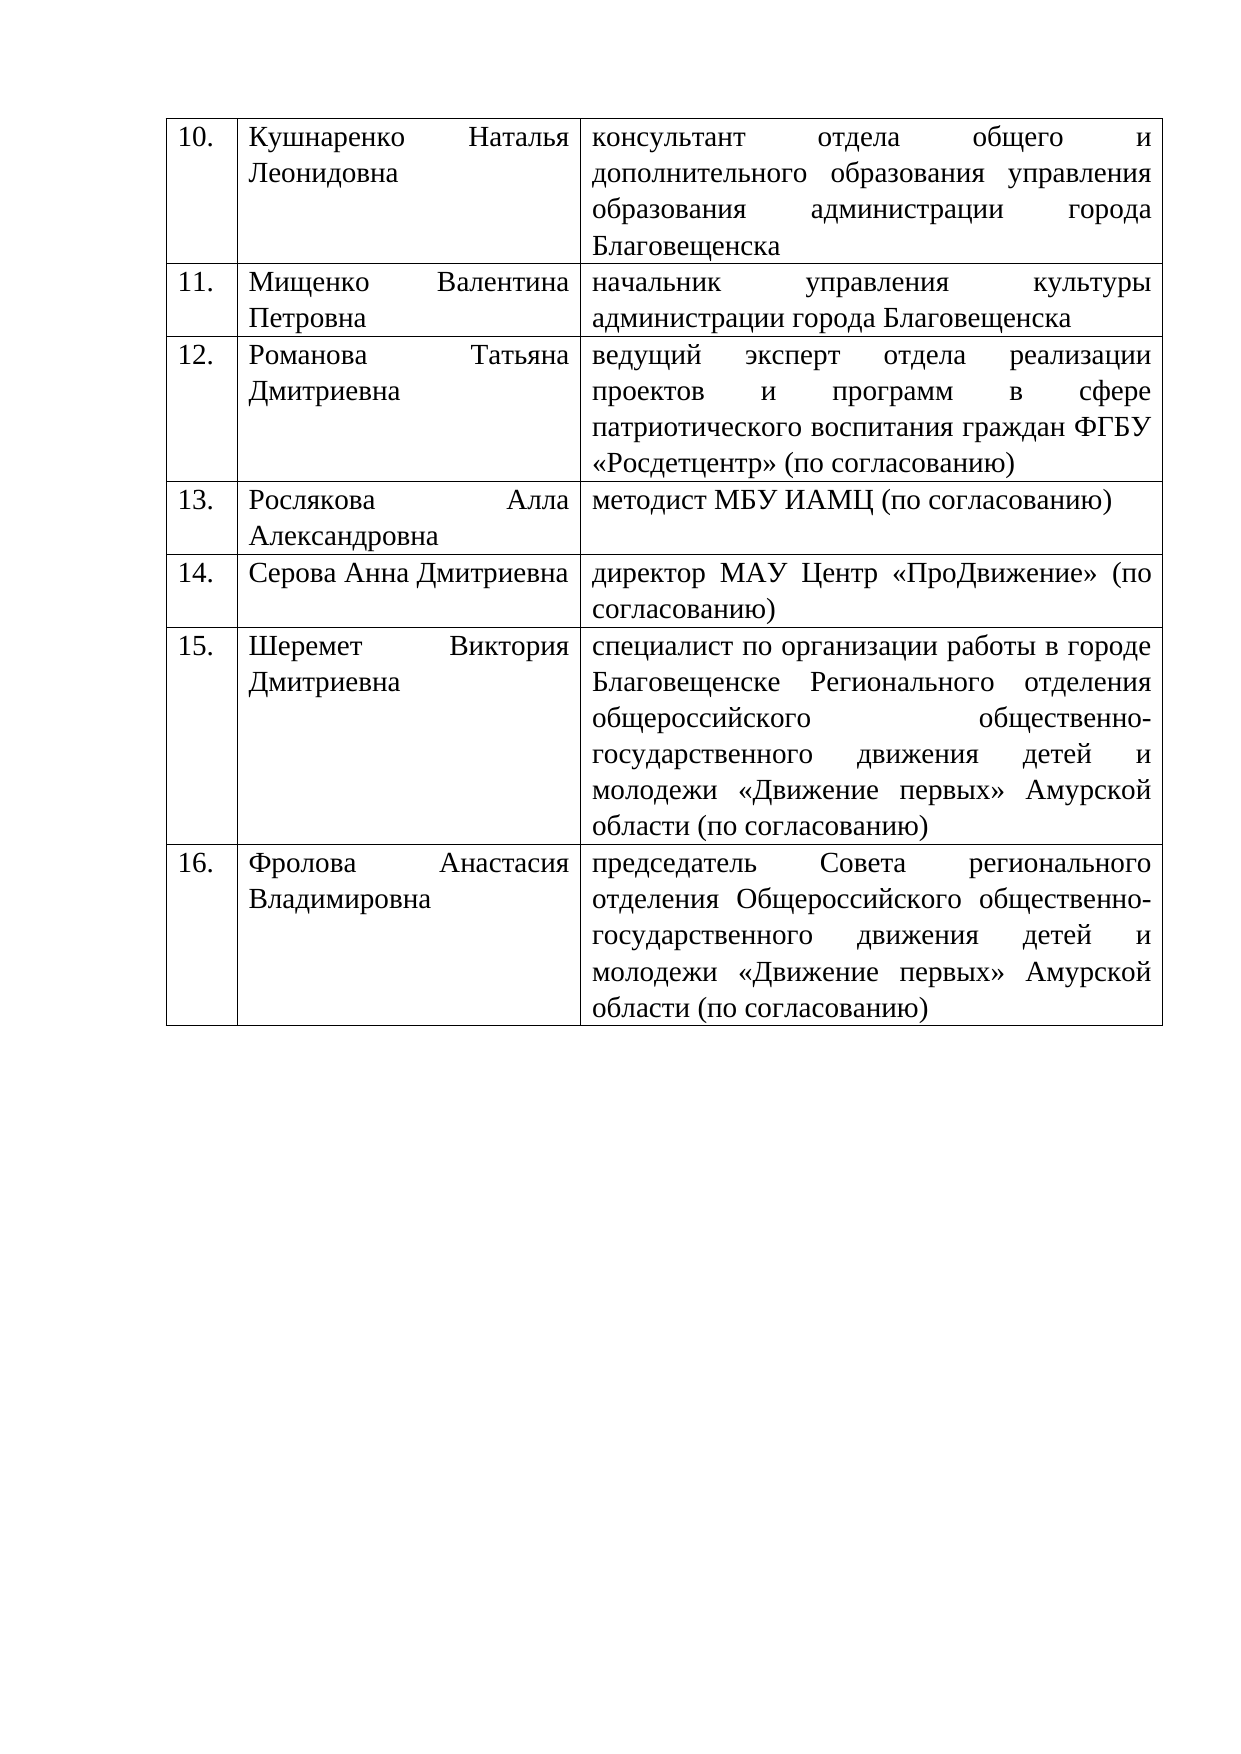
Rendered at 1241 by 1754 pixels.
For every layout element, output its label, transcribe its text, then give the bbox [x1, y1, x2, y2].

table_cell специалист по организации работы в городе Благовещенске Регионального отделения общероссийского общественно-государственного движения детей и молодежи «Движение первых» Амурской области (по согласованию) [581, 628, 1162, 844]
table_cell [167, 555, 237, 627]
table_cell Мищенко Валентина Петровна [238, 264, 580, 336]
table_cell [167, 264, 237, 336]
table_cell консультант отдела общего и дополнительного образования управления образования администрации города Благовещенска [581, 119, 1162, 263]
table_cell методист МБУ ИАМЦ (по согласованию) [581, 482, 1162, 554]
table_cell [167, 845, 237, 1025]
table_cell Рослякова Алла Александровна [238, 482, 580, 554]
table_cell Серова Анна Дмитриевна [238, 555, 580, 627]
table_cell [167, 119, 237, 263]
table_cell Кушнаренко Наталья Леонидовна [238, 119, 580, 263]
table_cell Фролова Анастасия Владимировна [238, 845, 580, 1025]
table_cell начальник управления культуры администрации города Благовещенска [581, 264, 1162, 336]
table_cell Романова Татьяна Дмитриевна [238, 337, 580, 481]
table_cell Шеремет Виктория Дмитриевна [238, 628, 580, 844]
table_cell директор МАУ Центр «ПроДвижение» (по согласованию) [581, 555, 1162, 627]
table_cell ведущий эксперт отдела реализации проектов и программ в сфере патриотического воспитания граждан ФГБУ «Росдетцентр» (по согласованию) [581, 337, 1162, 481]
table_cell [167, 628, 237, 844]
table_cell [167, 482, 237, 554]
table_cell [167, 337, 237, 481]
table_cell председатель Совета регионального отделения Общероссийского общественно-государственного движения детей и молодежи «Движение первых» Амурской области (по согласованию) [581, 845, 1162, 1025]
